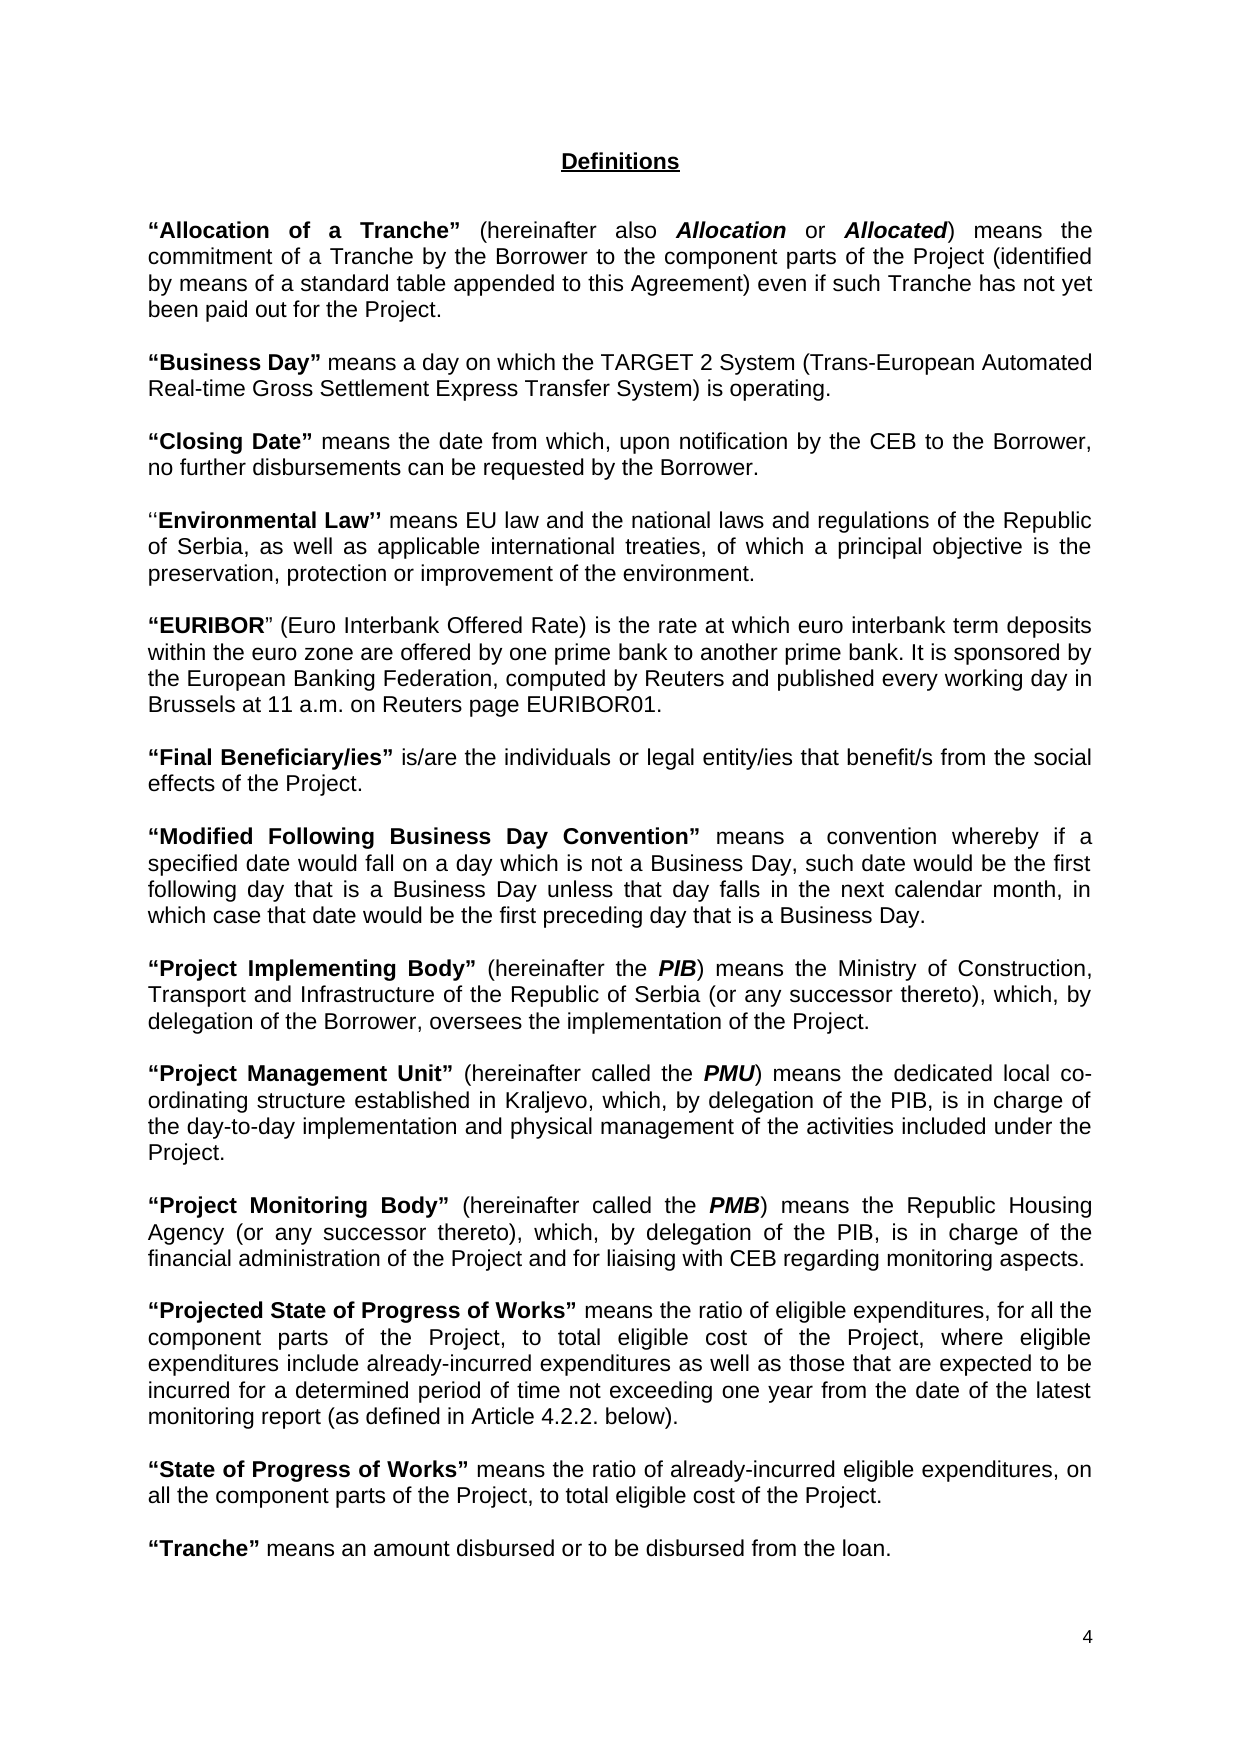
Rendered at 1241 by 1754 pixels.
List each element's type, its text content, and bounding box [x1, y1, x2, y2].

text “State of Progress of Works” means the ratio of already-incurred eligible expenditures, on all the component parts of the Project, to total eligible cost of the Project. [148, 1456, 1093, 1508]
text “Business Day” means a day on which the TARGET 2 System (Trans-European Automated Real-time Gross Settlement Express Transfer System) is operating. [148, 349, 1093, 401]
text “Projected State of Progress of Works” means the ratio of eligible expenditures, for all the component parts of the Project, to total eligible cost of the Project, where eligible expenditures include already-incurred expenditures as well as those that are expected to be incurred for a determined period of time not exceeding one year from the date of the latest monitoring report (as defined in Article 4.2.2. below). [148, 1297, 1093, 1429]
text ‘‘Environmental Law’’ means EU law and the national laws and regulations of the Republic of Serbia, as well as applicable international treaties, of which a principal objective is the preservation, protection or improvement of the environment. [148, 507, 1093, 586]
text “Project Implementing Body” (hereinafter the PIB) means the Ministry of Construction, Transport and Infrastructure of the Republic of Serbia (or any successor thereto), which, by delegation of the Borrower, oversees the implementation of the Project. [148, 955, 1093, 1034]
text “EURIBOR” (Euro Interbank Offered Rate) is the rate at which euro interbank term deposits within the euro zone are offered by one prime bank to another prime bank. It is sponsored by the European Banking Federation, computed by Reuters and published every working day in Brussels at 11 a.m. on Reuters page EURIBOR01. [148, 612, 1093, 718]
text Definitions [148, 148, 1093, 174]
text “Allocation of a Tranche” (hereinafter also Allocation or Allocated) means the commitment of a Tranche by the Borrower to the component parts of the Project (identified by means of a standard table appended to this Agreement) even if such Tranche has not yet been paid out for the Project. [148, 217, 1093, 322]
text “Project Monitoring Body” (hereinafter called the PMB) means the Republic Housing Agency (or any successor thereto), which, by delegation of the PIB, is in charge of the financial administration of the Project and for liaising with CEB regarding monitoring aspects. [148, 1192, 1093, 1271]
text “Project Management Unit” (hereinafter called the PMU) means the dedicated local co-ordinating structure established in Kraljevo, which, by delegation of the PIB, is in charge of the day-to-day implementation and physical management of the activities included under the Project. [148, 1060, 1093, 1166]
text “Tranche” means an amount disbursed or to be disbursed from the loan. [148, 1535, 1093, 1561]
text “Closing Date” means the date from which, upon notification by the CEB to the Borrower, no further disbursements can be requested by the Borrower. [148, 428, 1093, 481]
text “Modified Following Business Day Convention” means a convention whereby if a specified date would fall on a day which is not a Business Day, such date would be the first following day that is a Business Day unless that day falls in the next calendar month, in which case that date would be the first preceding day that is a Business Day. [148, 823, 1093, 928]
text “Final Beneficiary/ies” is/are the individuals or legal entity/ies that benefit/s from the social effects of the Project. [148, 744, 1093, 797]
